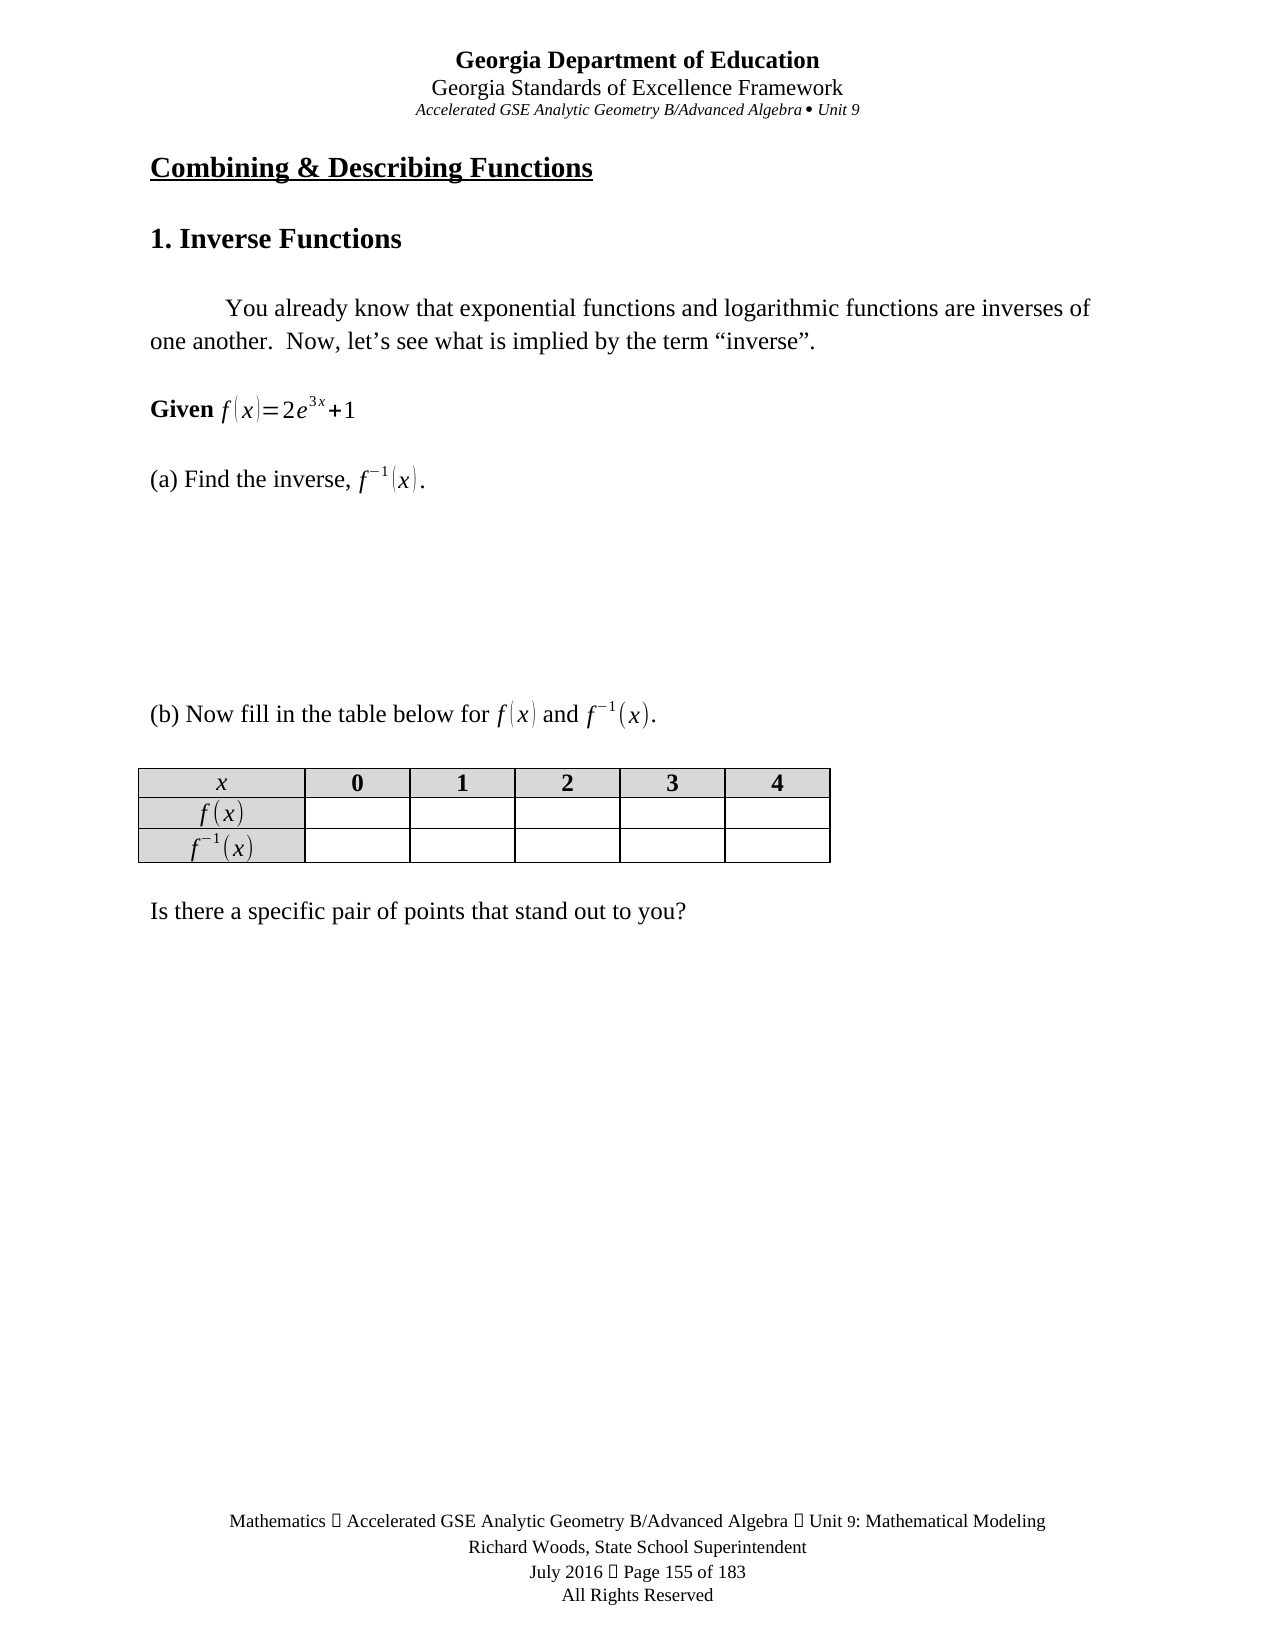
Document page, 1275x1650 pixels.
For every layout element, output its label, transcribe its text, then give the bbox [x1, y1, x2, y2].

text (b) Now fill in the table below for and . [150, 697, 1125, 730]
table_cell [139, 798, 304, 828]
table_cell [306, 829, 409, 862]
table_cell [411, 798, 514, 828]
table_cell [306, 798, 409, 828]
text (a) Find the inverse, [150, 462, 1125, 495]
text You already know that exponential functions and logarithmic functions are inverses of one another. Now, let’s see what is implied by the term “inverse”. [150, 293, 1125, 355]
text 1. Inverse Functions [150, 222, 1125, 255]
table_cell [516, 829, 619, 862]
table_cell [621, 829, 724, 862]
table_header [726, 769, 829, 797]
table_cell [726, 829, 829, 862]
text Combining & Describing Functions [150, 150, 1125, 183]
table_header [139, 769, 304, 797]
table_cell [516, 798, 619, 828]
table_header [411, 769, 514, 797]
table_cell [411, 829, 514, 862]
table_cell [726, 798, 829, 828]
text Is there a specific pair of points that stand out to you? [150, 896, 1125, 925]
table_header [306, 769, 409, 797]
text Given [150, 392, 1125, 425]
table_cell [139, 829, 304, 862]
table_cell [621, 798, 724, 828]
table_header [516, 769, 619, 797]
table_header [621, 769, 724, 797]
